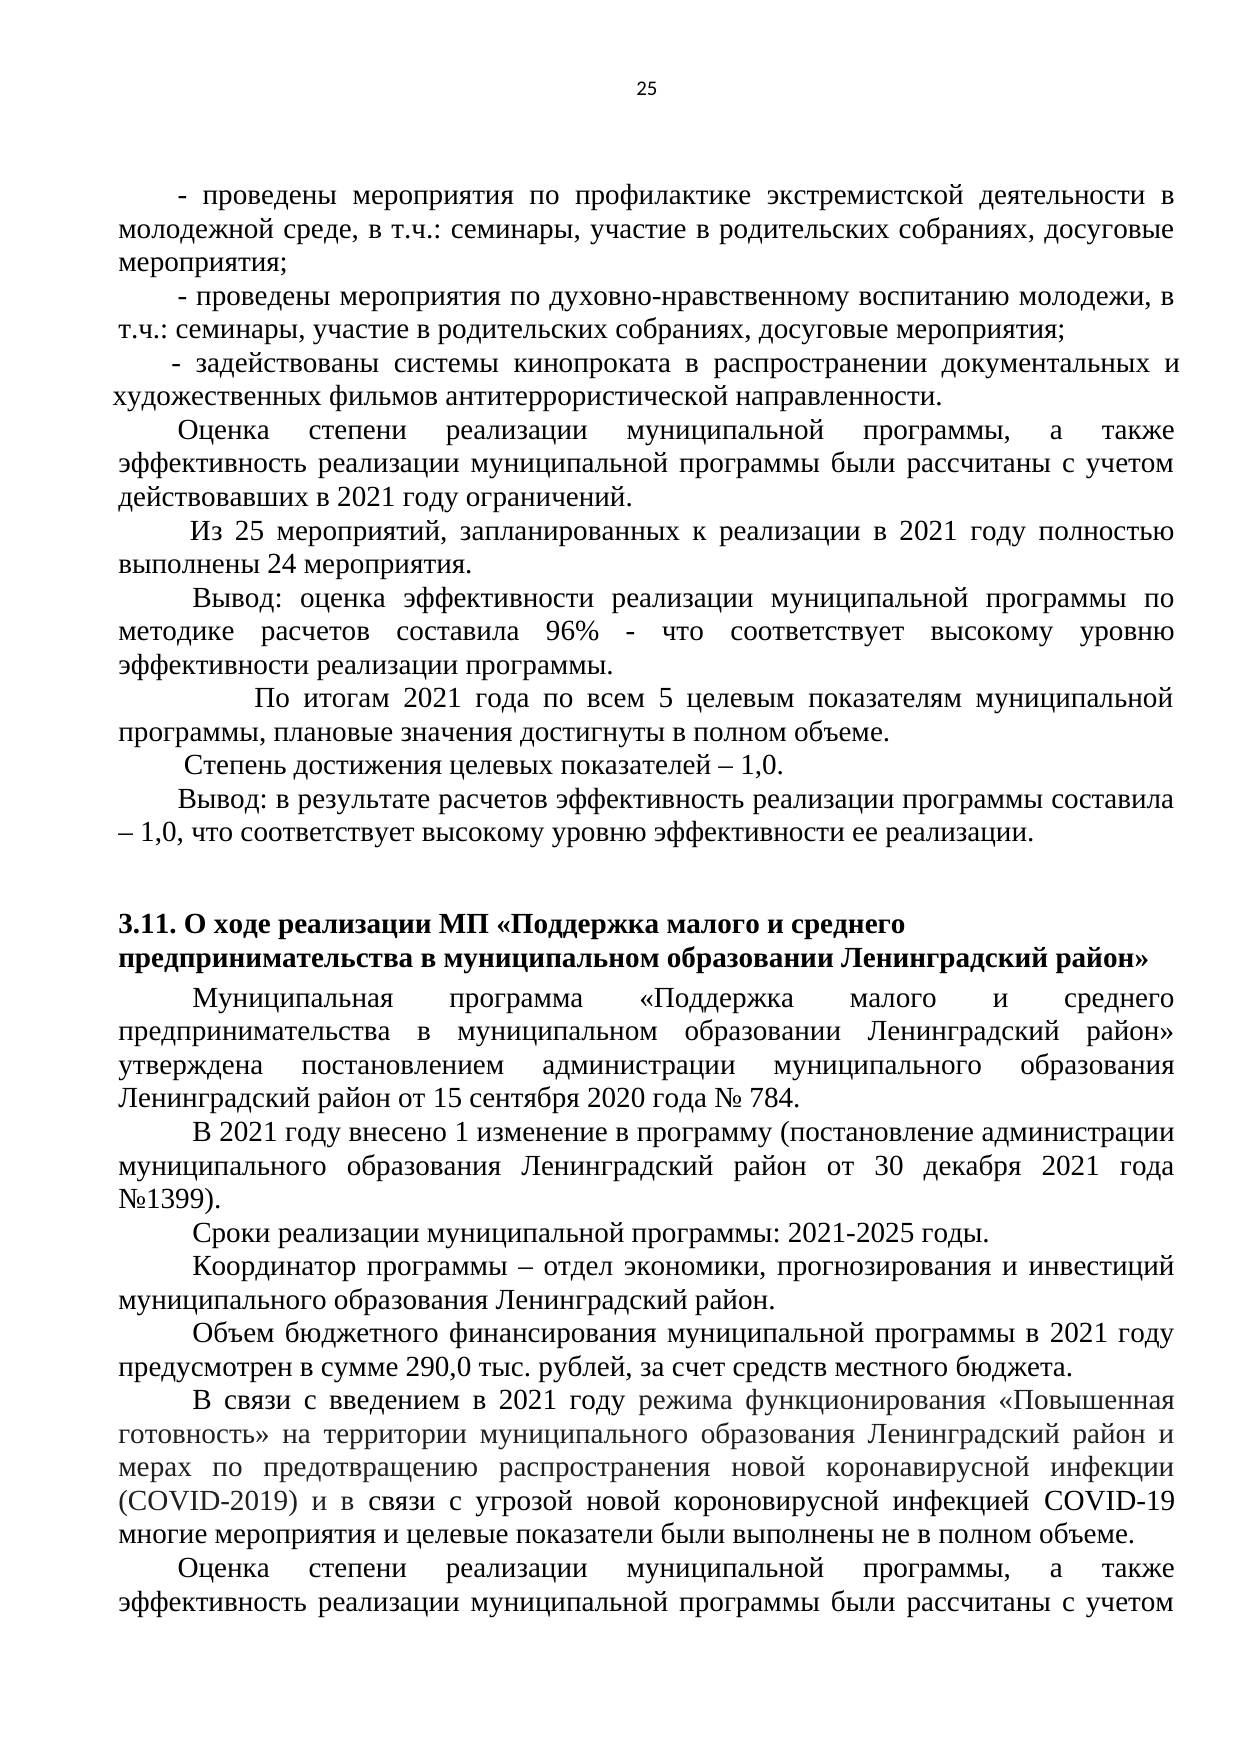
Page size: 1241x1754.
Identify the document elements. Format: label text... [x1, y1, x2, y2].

text - задействованы системы кинопроката в распространении документальных и художественных фильмов антитеррористической направленности. [112, 345, 1181, 412]
text Муниципальная программа «Поддержка малого и среднего предпринимательства в муниципальном образовании Ленинградский район» утверждена постановлением администрации муниципального образования Ленинградский район от 15 сентября 2020 года № 784. [118, 980, 1175, 1114]
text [118, 1550, 1175, 1617]
text В связи с введением в 2021 году режима функционирования «Повышенная готовность» на территории муниципального образования Ленинградский район и мерах по предотвращению распространения новой коронавирусной инфекции (COVID-2019) и в связи с угрозой новой короновирусной инфекцией COVID-19 многие мероприятия и целевые показатели были выполнены не в полном объеме. [118, 1483, 1175, 1550]
text В связи с введением в 2021 году режима функционирования «Повышенная готовность» на территории муниципального образования Ленинградский район и мерах по предотвращению распространения новой коронавирусной инфекции (COVID-2019) и в связи с угрозой новой короновирусной инфекцией COVID-19 многие мероприятия и целевые показатели были выполнены не в полном объеме. [118, 1382, 1175, 1416]
text - проведены мероприятия по духовно-нравственному воспитанию молодежи, в т.ч.: семинары, участие в родительских собраниях, досуговые мероприятия; [118, 278, 1175, 345]
text Вывод: в результате расчетов эффективность реализации программы составила – 1,0, что соответствует высокому уровню эффективности ее реализации. [118, 781, 1175, 848]
text Степень достижения целевых показателей – 1,0. [118, 747, 1175, 781]
text Объем бюджетного финансирования муниципальной программы в 2021 году предусмотрен в сумме 290,0 тыс. рублей, за счет средств местного бюджета. [118, 1315, 1175, 1382]
text Вывод: оценка эффективности реализации муниципальной программы по методике расчетов составила 96% - что соответствует высокому уровню эффективности реализации программы. [118, 580, 1175, 680]
subtitle 3.11. О ходе реализации МП «Поддержка малого и среднего предпринимательства в муниципальном образовании Ленинградский район» [118, 907, 1175, 974]
text Координатор программы – отдел экономики, прогнозирования и инвестиций муниципального образования Ленинградский район. [118, 1248, 1175, 1315]
text Сроки реализации муниципальной программы: 2021-2025 годы. [118, 1215, 1175, 1248]
text - проведены мероприятия по профилактике экстремистской деятельности в молодежной среде, в т.ч.: семинары, участие в родительских собраниях, досуговые мероприятия; [118, 177, 1175, 278]
text По итогам 2021 года по всем 5 целевым показателям муниципальной программы, плановые значения достигнуты в полном объеме. [118, 680, 1175, 747]
text Из 25 мероприятий, запланированных к реализации в 2021 году полностью выполнены 24 мероприятия. [118, 513, 1175, 580]
text В 2021 году внесено 1 изменение в программу (постановление администрации муниципального образования Ленинградский район от 30 декабря 2021 года №1399). [118, 1114, 1175, 1215]
